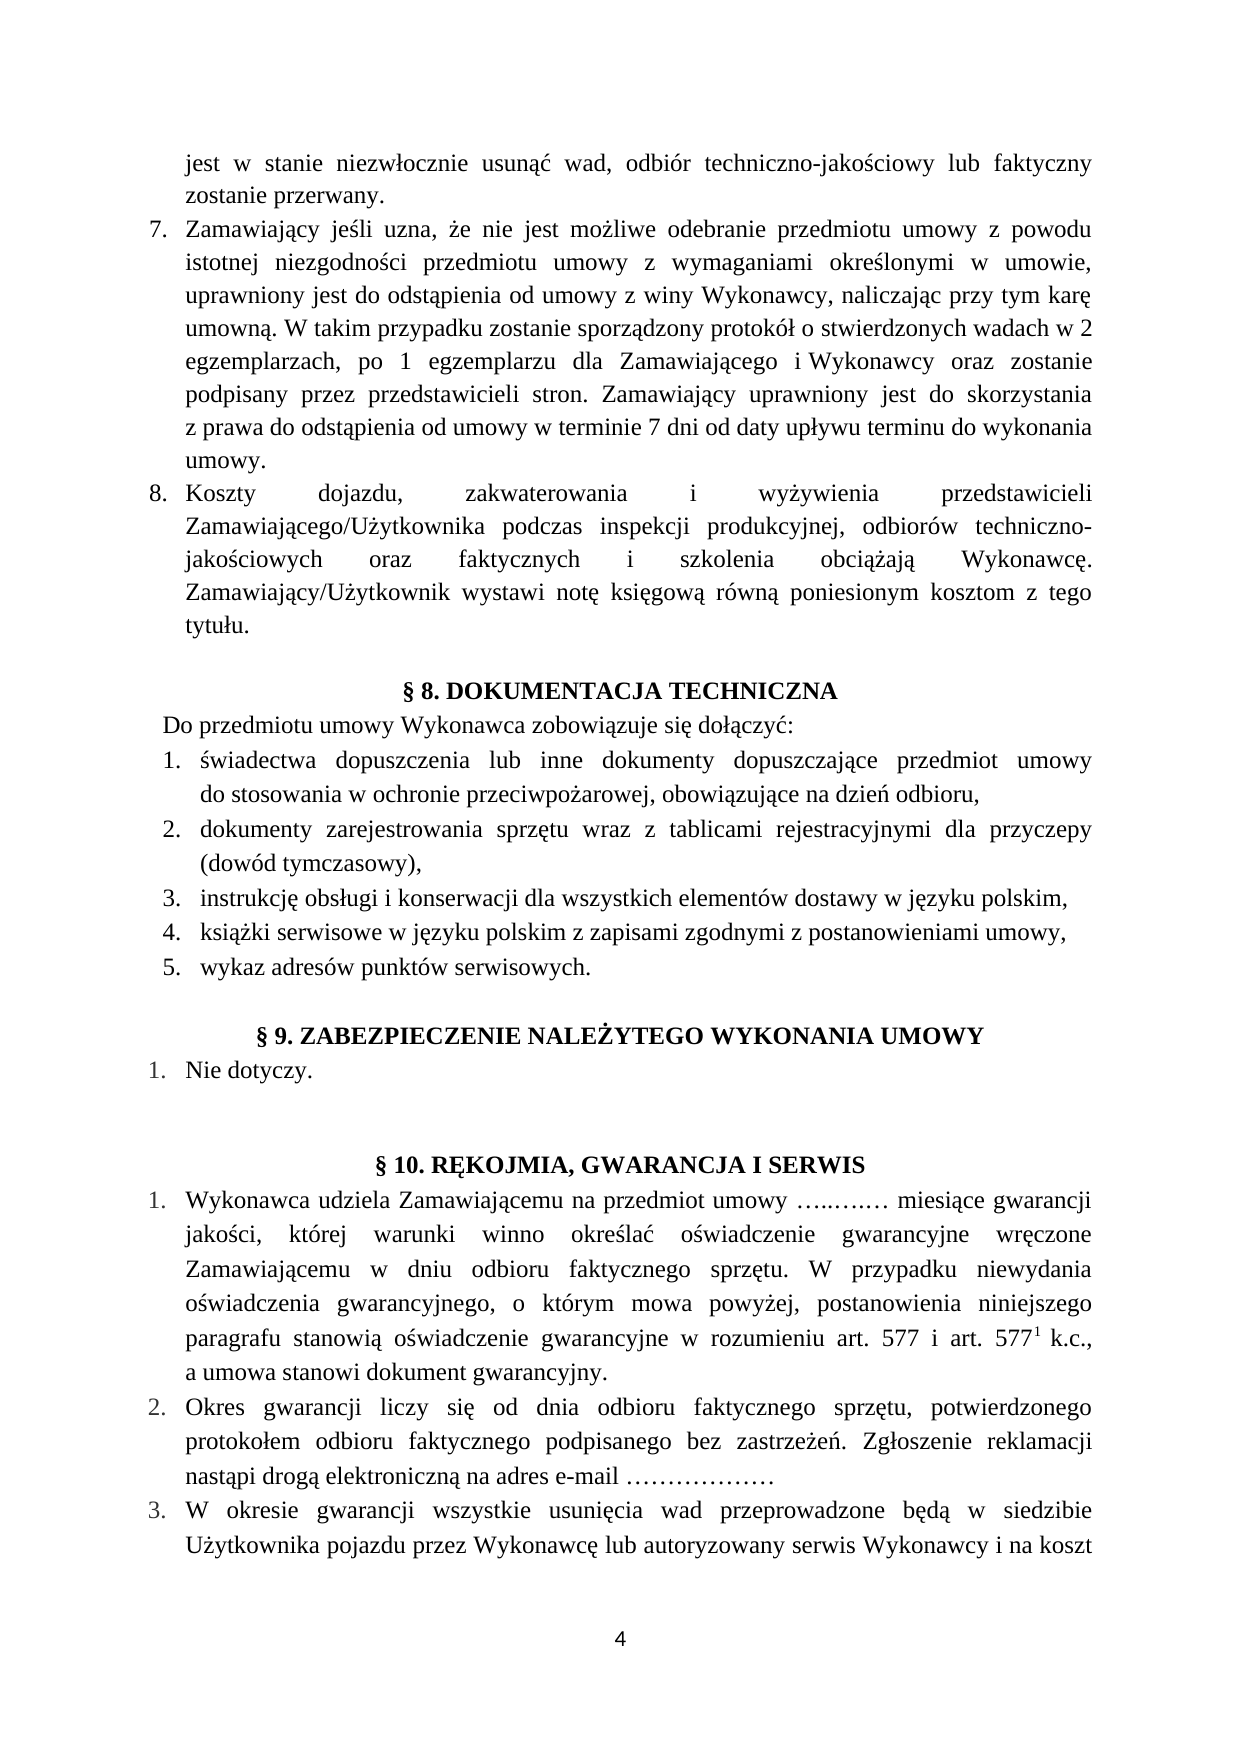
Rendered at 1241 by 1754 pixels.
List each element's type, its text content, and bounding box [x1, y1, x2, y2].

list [148, 1495, 1093, 1559]
list instrukcję obsługi i konserwacji dla wszystkich elementów dostawy w języku polskim, [162, 883, 1093, 912]
list książki serwisowe w języku polskim z zapisami zgodnymi z postanowieniami umowy, [162, 917, 1093, 946]
list świadectwa dopuszczenia lub inne dokumenty dopuszczające przedmiot umowy do stosowania w ochronie przeciwpożarowej, obowiązujące na dzień odbioru, [162, 745, 1093, 808]
list Okres gwarancji liczy się od dnia odbioru faktycznego sprzętu, potwierdzonego protokołem odbioru faktycznego podpisanego bez zastrzeżeń. Zgłoszenie reklamacji nastąpi drogą elektroniczną na adres e-mail ……………… [148, 1392, 1093, 1490]
list dokumenty zarejestrowania sprzętu wraz z tablicami rejestracyjnymi dla przyczepy (dowód tymczasowy), [162, 814, 1093, 877]
text § 9. ZABEZPIECZENIE NALEŻYTEGO WYKONANIA UMOWY [148, 1021, 1093, 1049]
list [149, 148, 1093, 209]
text § 8. DOKUMENTACJA TECHNICZNA [148, 676, 1093, 705]
text Do przedmiotu umowy Wykonawca zobowiązuje się dołączyć: [148, 710, 1093, 739]
list Koszty dojazdu, zakwaterowania i wyżywienia przedstawicieli Zamawiającego/Użytkownika podczas inspekcji produkcyjnej, odbiorów techniczno-jakościowych oraz faktycznych i szkolenia obciążają Wykonawcę. Zamawiający/Użytkownik wystawi notę księgową równą poniesionym kosztom z tego tytułu. [149, 478, 1093, 639]
list Zamawiający jeśli uzna, że nie jest możliwe odebranie przedmiotu umowy z powodu istotnej niezgodności przedmiotu umowy z wymaganiami określonymi w umowie, uprawniony jest do odstąpienia od umowy z winy Wykonawcy, naliczając przy tym karę umowną. W takim przypadku zostanie sporządzony protokół o stwierdzonych wadach w 2 egzemplarzach, po 1 egzemplarzu dla Zamawiającego i Wykonawcy oraz zostanie podpisany przez przedstawicieli stron. Zamawiający uprawniony jest do skorzystania z prawa do odstąpienia od umowy w terminie 7 dni od daty upływu terminu do wykonania umowy. [149, 214, 1093, 473]
list Nie dotyczy. [148, 1055, 1093, 1084]
list Wykonawca udziela Zamawiającemu na przedmiot umowy …..….… miesiące gwarancji jakości, której warunki winno określać oświadczenie gwarancyjne wręczone Zamawiającemu w dniu odbioru faktycznego sprzętu. W przypadku niewydania oświadczenia gwarancyjnego, o którym mowa powyżej, postanowienia niniejszego paragrafu stanowią oświadczenie gwarancyjne w rozumieniu art. 577 i art. 5771 k.c., a umowa stanowi dokument gwarancyjny. [148, 1185, 1093, 1386]
list wykaz adresów punktów serwisowych. [162, 952, 1093, 981]
text § 10. RĘKOJMIA, GWARANCJA I SERWIS [148, 1151, 1093, 1179]
